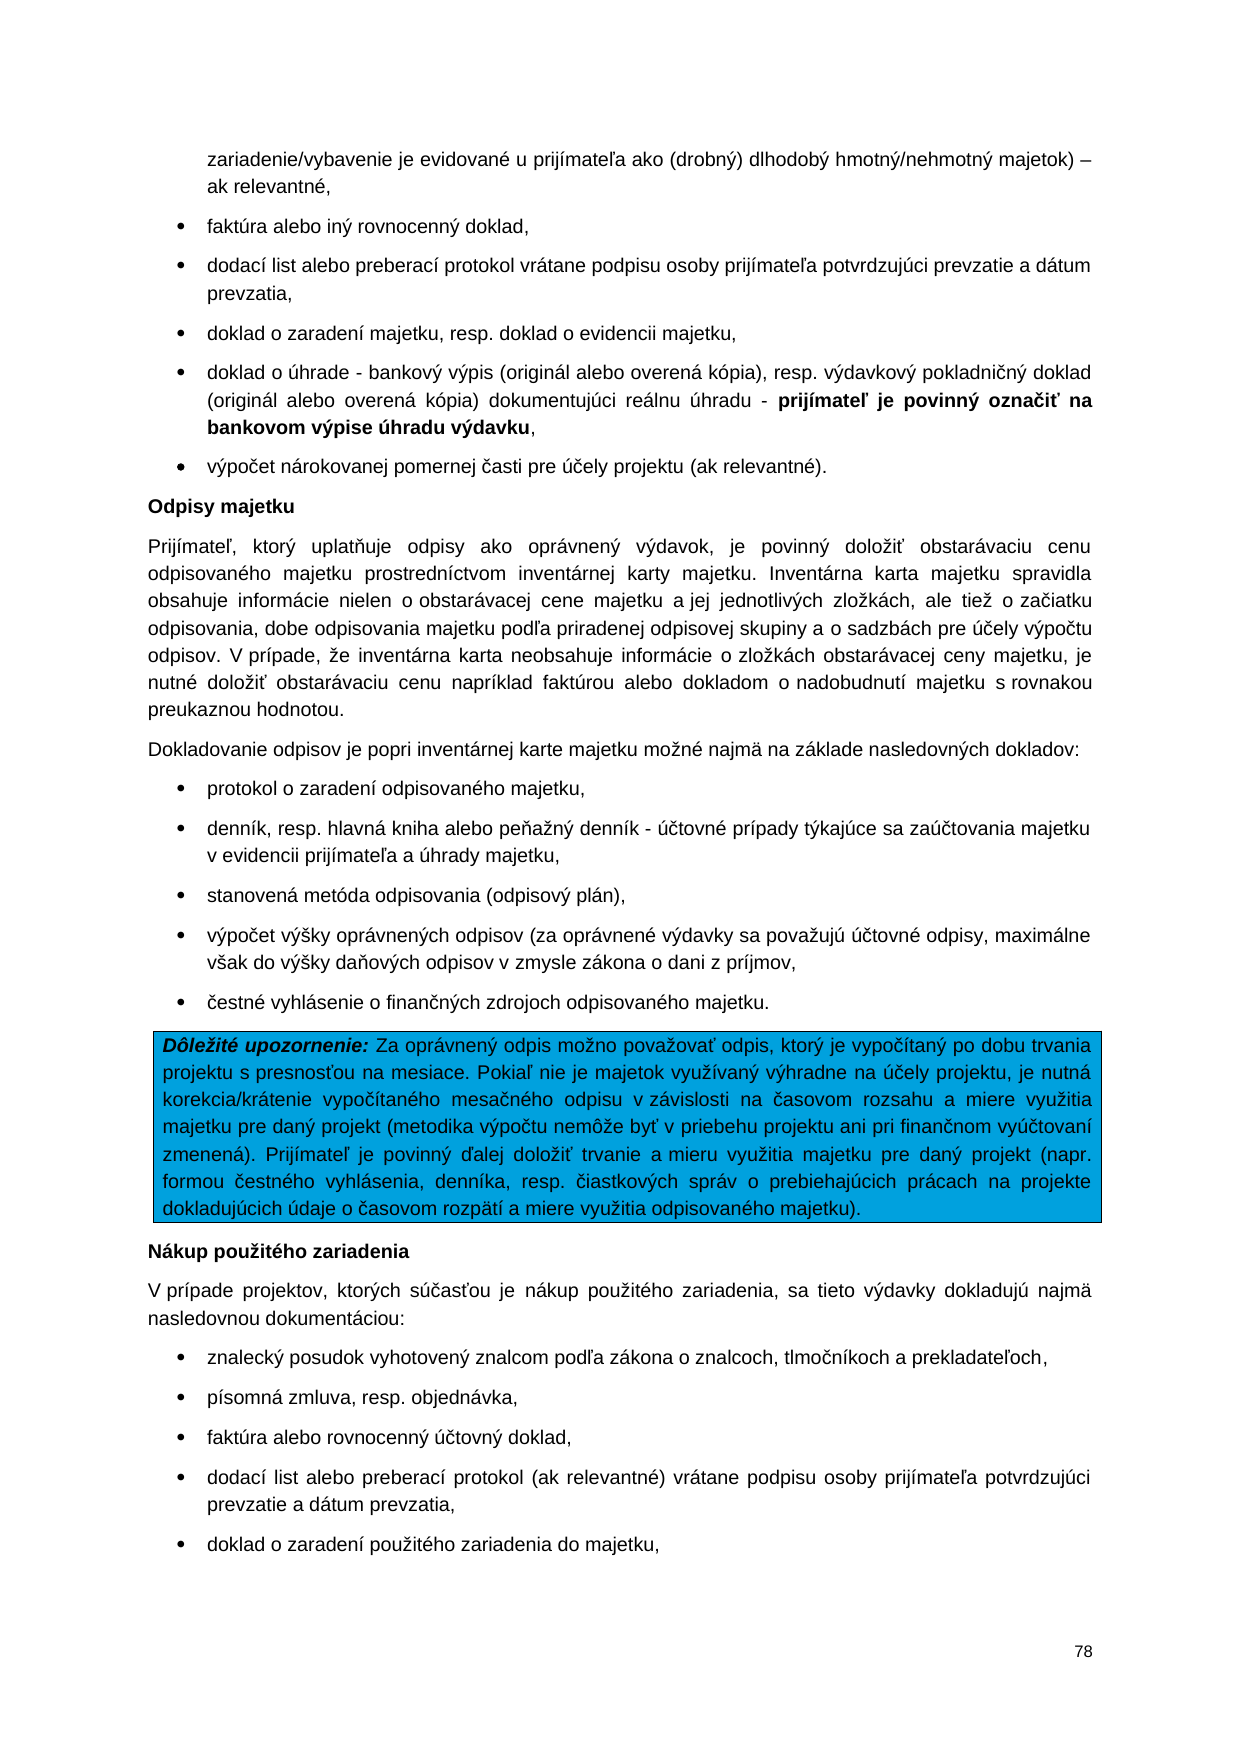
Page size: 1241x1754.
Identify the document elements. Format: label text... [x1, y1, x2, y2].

text Prijímateľ, ktorý uplatňuje odpisy ako oprávnený výdavok, je povinný doložiť obstarávaciu cenu odpisovaného majetku prostredníctvom inventárnej karty majetku. Inventárna karta majetku spravidla obsahuje informácie nielen o obstarávacej cene majetku a jej jednotlivých zložkách, ale tiež o začiatku odpisovania, dobe odpisovania majetku podľa priradenej odpisovej skupiny a o sadzbách pre účely výpočtu odpisov. V prípade, že inventárna karta neobsahuje informácie o zložkách obstarávacej ceny majetku, je nutné doložiť obstarávaciu cenu napríklad faktúrou alebo dokladom o nadobudnutí majetku s rovnakou preukaznou hodnotou. [148, 535, 1092, 721]
list faktúra alebo rovnocenný účtovný doklad, [177, 1426, 1092, 1449]
list dodací list alebo preberací protokol vrátane podpisu osoby prijímateľa potvrdzujúci prevzatie a dátum prevzatia, [177, 254, 1092, 304]
list faktúra alebo iný rovnocenný doklad, [177, 214, 1092, 237]
list protokol o zaradení odpisovaného majetku, [177, 777, 1092, 800]
text Nákup použitého zariadenia [148, 1240, 1092, 1262]
list výpočet výšky oprávnených odpisov (za oprávnené výdavky sa považujú účtovné odpisy, maximálne však do výšky daňových odpisov v zmysle zákona o dani z príjmov, [177, 924, 1092, 974]
text Dôležité upozornenie: Za oprávnený odpis možno považovať odpis, ktorý je vypočítaný po dobu trvania projektu s presnosťou na mesiace. Pokiaľ nie je majetok využívaný výhradne na účely projektu, je nutná korekcia/krátenie vypočítaného mesačného odpisu v závislosti na časovom rozsahu a miere využitia majetku pre daný projekt (metodika výpočtu nemôže byť v priebehu projektu ani pri finančnom vyúčtovaní zmenená). Prijímateľ je povinný ďalej doložiť trvanie a mieru využitia majetku pre daný projekt (napr. formou čestného vyhlásenia, denníka, resp. čiastkových správ o prebiehajúcich prácach na projekte dokladujúcich údaje o časovom rozpätí a miere využitia odpisovaného majetku). [154, 1032, 1101, 1222]
text V prípade projektov, ktorých súčasťou je nákup použitého zariadenia, sa tieto výdavky dokladujú najmä nasledovnou dokumentáciou: [148, 1279, 1092, 1329]
list doklad o zaradení majetku, resp. doklad o evidencii majetku, [177, 321, 1092, 344]
list písomná zmluva, resp. objednávka, [177, 1386, 1092, 1409]
list znalecký posudok vyhotovený znalcom podľa zákona o znalcoch, tlmočníkoch a prekladateľoch, [177, 1346, 1092, 1369]
list denník, resp. hlavná kniha alebo peňažný denník - účtovné prípady týkajúce sa zaúčtovania majetku v evidencii prijímateľa a úhrady majetku, [177, 817, 1092, 867]
list doklad o úhrade - bankový výpis (originál alebo overená kópia), resp. výdavkový pokladničný doklad (originál alebo overená kópia) dokumentujúci reálnu úhradu - prijímateľ je povinný označiť na bankovom výpise úhradu výdavku, [177, 361, 1092, 438]
list dodací list alebo preberací protokol (ak relevantné) vrátane podpisu osoby prijímateľa potvrdzujúci prevzatie a dátum prevzatia, [177, 1466, 1092, 1516]
list doklad o zaradení použitého zariadenia do majetku, [177, 1533, 1092, 1555]
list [177, 148, 1092, 198]
text Odpisy majetku [148, 495, 1092, 518]
list výpočet nárokovanej pomernej časti pre účely projektu (ak relevantné). [177, 455, 1092, 478]
text Dokladovanie odpisov je popri inventárnej karte majetku možné najmä na základe nasledovných dokladov: [148, 738, 1092, 760]
list čestné vyhlásenie o finančných zdrojoch odpisovaného majetku. [177, 991, 1092, 1014]
list stanovená metóda odpisovania (odpisový plán), [177, 884, 1092, 907]
